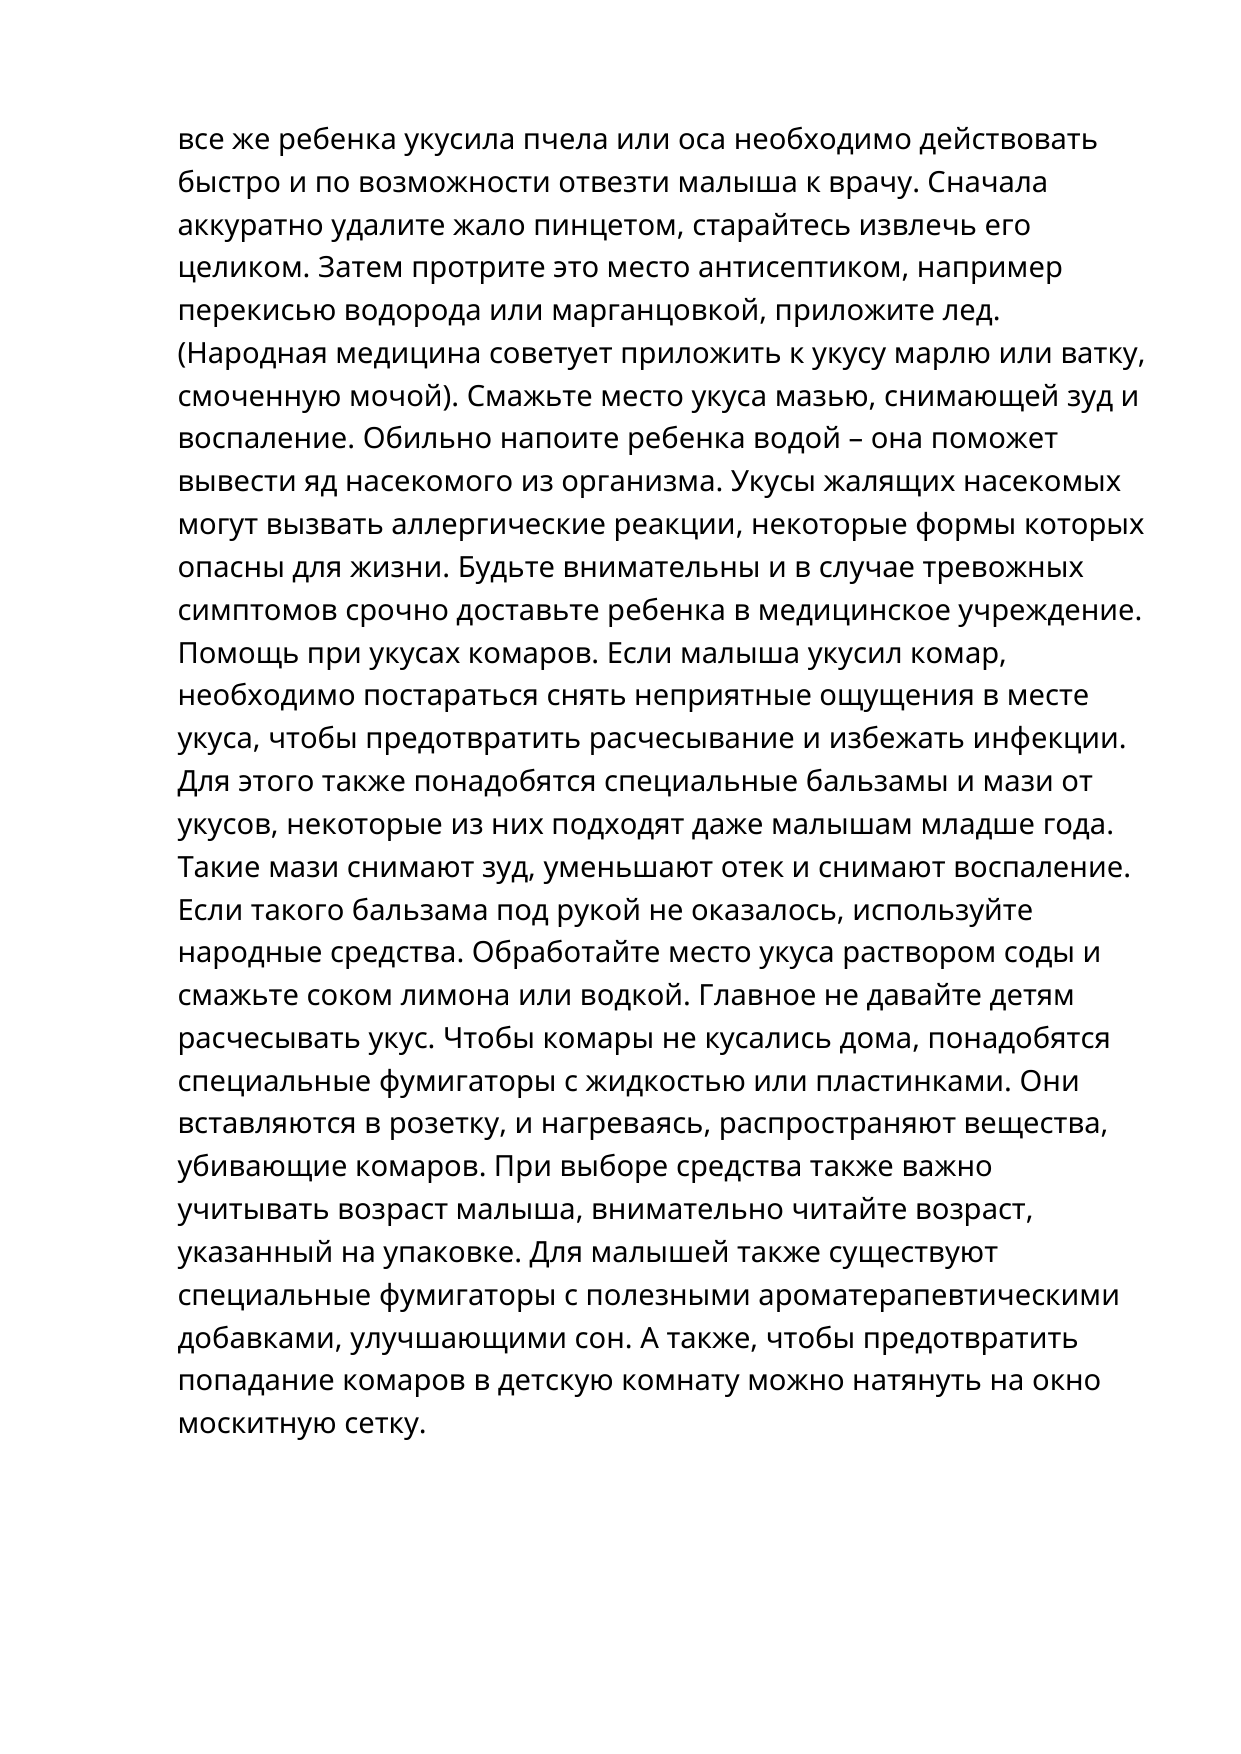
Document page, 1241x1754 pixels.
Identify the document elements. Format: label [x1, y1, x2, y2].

text [177, 118, 1152, 1442]
